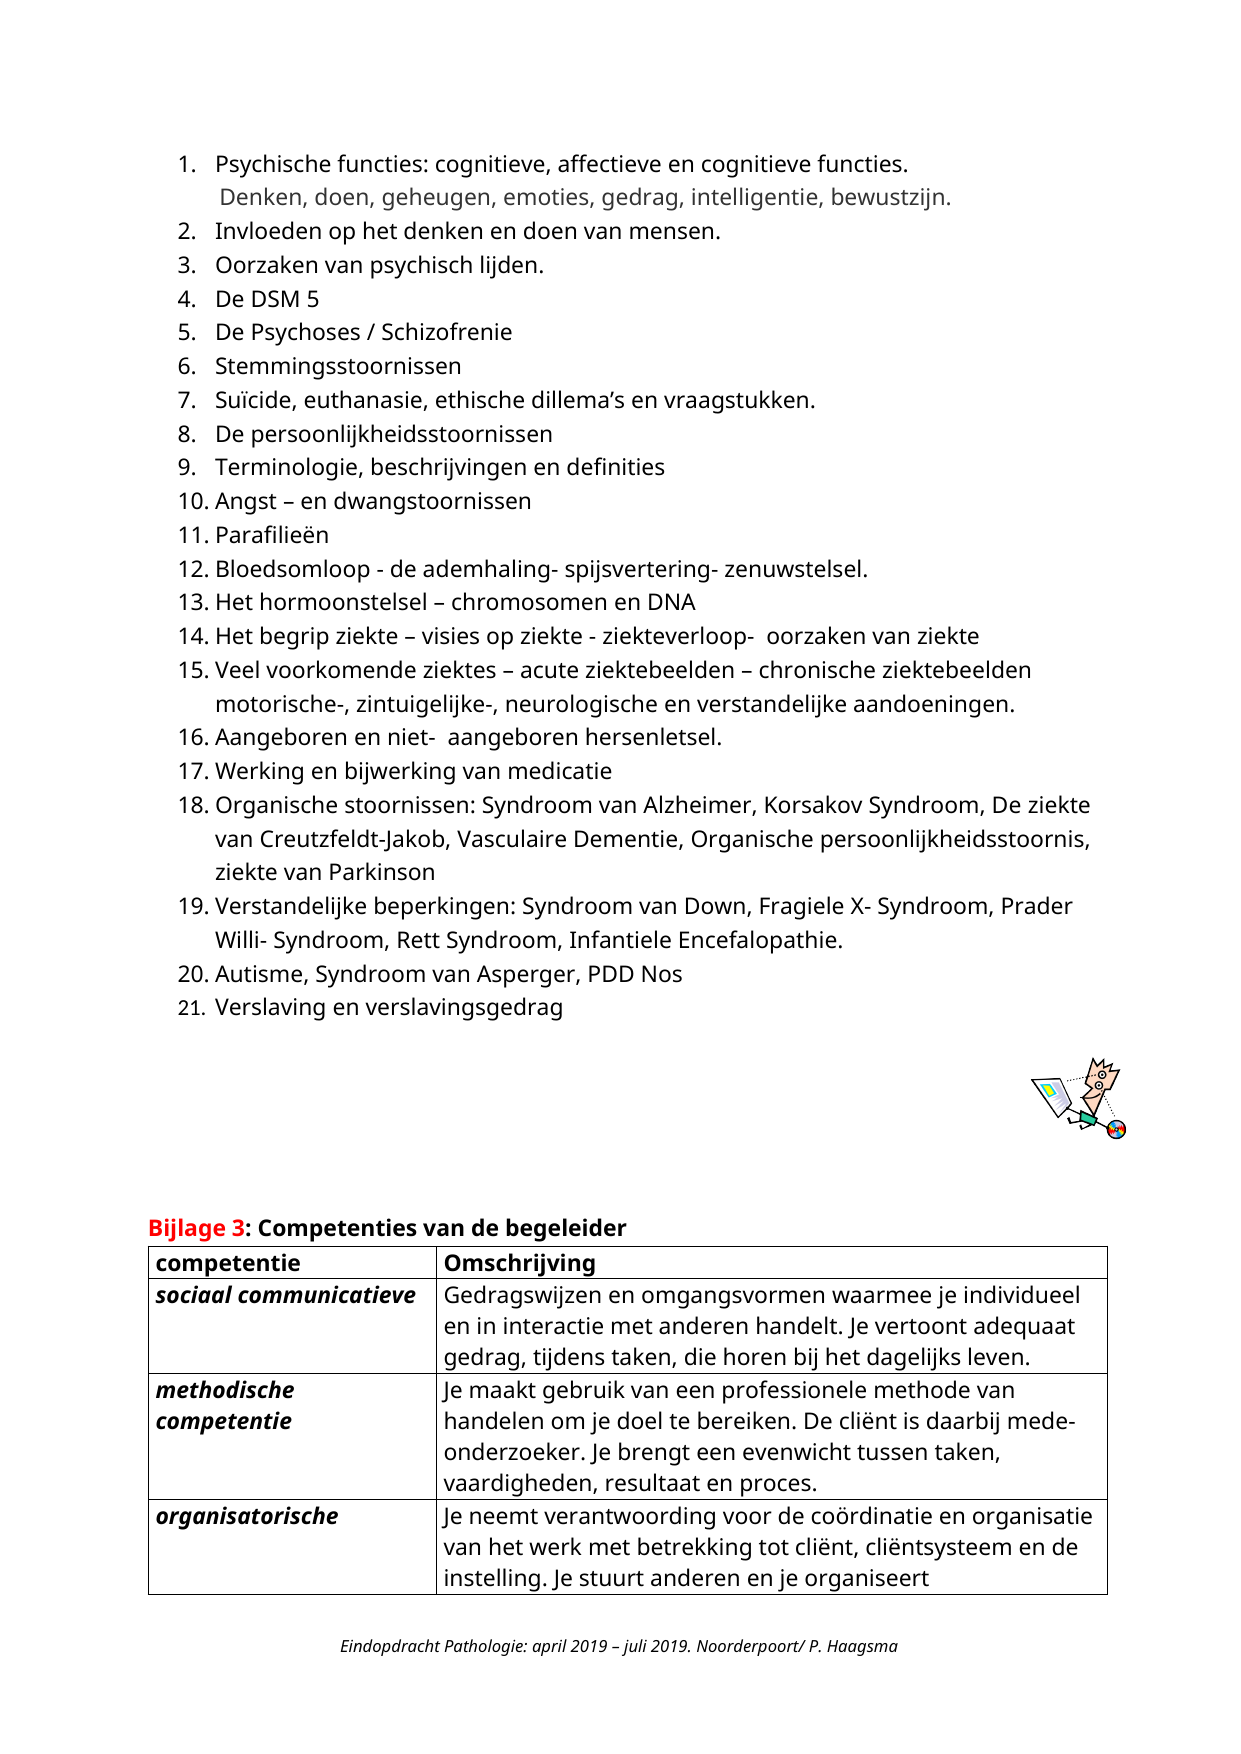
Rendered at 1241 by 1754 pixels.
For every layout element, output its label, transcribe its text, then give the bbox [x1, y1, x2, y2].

list Oorzaken van psychisch lijden. [177, 249, 1093, 280]
text Bijlage 3: Competenties van de begeleider [148, 1212, 1093, 1243]
list Terminologie, beschrijvingen en definities [177, 451, 1093, 483]
list Organische stoornissen: Syndroom van Alzheimer, Korsakov Syndroom, De ziekte van Creutzfeldt-Jakob, Vasculaire Dementie, Organische persoonlijkheidsstoornis, ziekte van Parkinson [177, 789, 1093, 888]
list Psychische functies: cognitieve, affectieve en cognitieve functies. [177, 148, 1093, 179]
list Stemmingsstoornissen [177, 350, 1093, 381]
list De Psychoses / Schizofrenie [177, 316, 1093, 348]
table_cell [437, 1500, 1107, 1593]
list Verstandelijke beperkingen: Syndroom van Down, Fragiele X- Syndroom, Prader Willi- Syndroom, Rett Syndroom, Infantiele Encefalopathie. [177, 890, 1093, 955]
list Suïcide, euthanasie, ethische dillema’s en vraagstukken. [177, 384, 1093, 415]
list Veel voorkomende ziektes – acute ziektebeelden – chronische ziektebeelden motorische-, zintuigelijke-, neurologische en verstandelijke aandoeningen. [177, 654, 1093, 719]
table_cell sociaal communicatieve [149, 1279, 436, 1373]
list Invloeden op het denken en doen van mensen. [177, 215, 1093, 246]
list Werking en bijwerking van medicatie [177, 755, 1093, 786]
table_header Omschrijving [437, 1247, 1107, 1278]
list Parafilieën [177, 519, 1093, 550]
list Bloedsomloop - de ademhaling- spijsvertering- zenuwstelsel. [177, 553, 1093, 584]
table_cell methodische competentie [149, 1374, 436, 1499]
list Het hormoonstelsel – chromosomen en DNA [177, 586, 1093, 618]
list Verslaving en verslavingsgedrag [177, 991, 1093, 1023]
list Autisme, Syndroom van Asperger, PDD Nos [177, 958, 1093, 989]
text Denken, doen, geheugen, emoties, gedrag, intelligentie, bewustzijn. [148, 181, 1093, 213]
table_cell organisatorische [149, 1500, 436, 1593]
table_cell Je maakt gebruik van een professionele methode van handelen om je doel te bereiken. De cliënt is daarbij mede-onderzoeker. Je brengt een evenwicht tussen taken, vaardigheden, resultaat en proces. [437, 1374, 1107, 1499]
table_header competentie [149, 1247, 436, 1278]
list Het begrip ziekte – visies op ziekte - ziekteverloop- oorzaken van ziekte [177, 620, 1093, 651]
list Angst – en dwangstoornissen [177, 485, 1093, 516]
list De persoonlijkheidsstoornissen [177, 418, 1093, 449]
list Aangeboren en niet- aangeboren hersenletsel. [177, 721, 1093, 753]
table_cell Gedragswijzen en omgangsvormen waarmee je individueel en in interactie met anderen handelt. Je vertoont adequaat gedrag, tijdens taken, die horen bij het dagelijks leven. [437, 1279, 1107, 1373]
list De DSM 5 [177, 283, 1093, 314]
